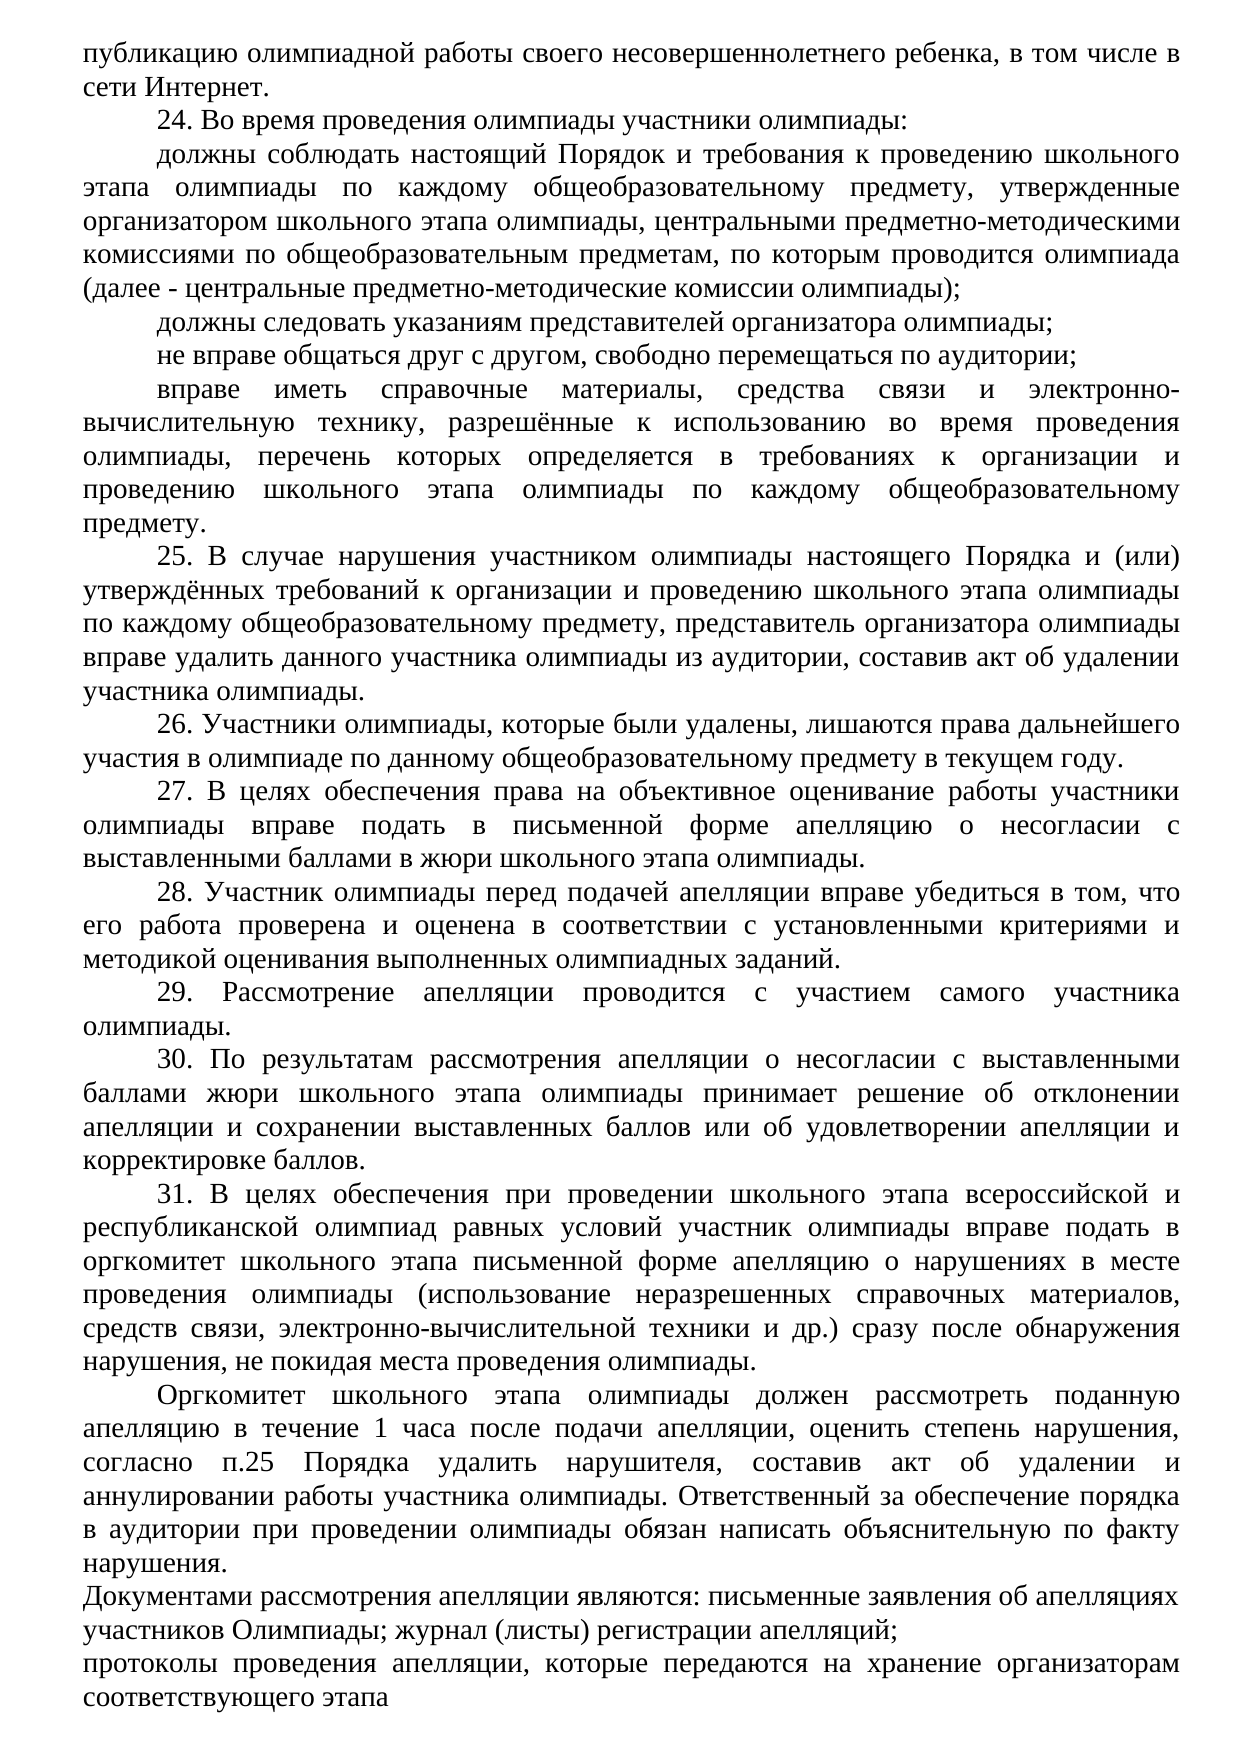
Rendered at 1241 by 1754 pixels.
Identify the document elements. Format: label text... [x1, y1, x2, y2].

text 29. Рассмотрение апелляции проводится с участием самого участника олимпиады. [83, 974, 1181, 1042]
text 25. В случае нарушения участником олимпиады настоящего Порядка и (или) утверждённых требований к организации и проведению школьного этапа олимпиады по каждому общеобразовательному предмету, представитель организатора олимпиады вправе удалить данного участника олимпиады из аудитории, составив акт об удалении участника олимпиады. [83, 538, 1181, 706]
text 31. В целях обеспечения при проведении школьного этапа всероссийской и республиканской олимпиад равных условий участник олимпиады вправе подать в оргкомитет школьного этапа письменной форме апелляцию о нарушениях в месте проведения олимпиады (использование неразрешенных справочных материалов, средств связи, электронно-вычислительной техники и др.) сразу после обнаружения нарушения, не покидая места проведения олимпиады. [83, 1176, 1181, 1377]
text вправе иметь справочные материалы, средства связи и электронно-вычислительную технику, разрешённые к использованию во время проведения олимпиады, перечень которых определяется в требованиях к организации и проведению школьного этапа олимпиады по каждому общеобразовательному предмету. [83, 371, 1181, 538]
text должны следовать указаниям представителей организатора олимпиады; [83, 304, 1181, 337]
text протоколы проведения апелляции, которые передаются на хранение организаторам соответствующего этапа [83, 1645, 1181, 1712]
text должны соблюдать настоящий Порядок и требования к проведению школьного этапа олимпиады по каждому общеобразовательному предмету, утвержденные организатором школьного этапа олимпиады, центральными предметно-методическими комиссиями по общеобразовательным предметам, по которым проводится олимпиада (далее - центральные предметно-методические комиссии олимпиады); [83, 136, 1181, 304]
text 24. Во время проведения олимпиады участники олимпиады: [83, 102, 1181, 136]
text Оргкомитет школьного этапа олимпиады должен рассмотреть поданную апелляцию в течение 1 часа после подачи апелляции, оценить степень нарушения, согласно п.25 Порядка удалить нарушителя, составив акт об удалении и аннулировании работы участника олимпиады. Ответственный за обеспечение порядка в аудитории при проведении олимпиады обязан написать объяснительную по факту нарушения. [83, 1377, 1181, 1578]
text Документами рассмотрения апелляции являются: письменные заявления об апелляциях участников Олимпиады; журнал (листы) регистрации апелляций; [83, 1578, 1181, 1645]
text 27. В целях обеспечения права на объективное оценивание работы участники олимпиады вправе подать в письменной форме апелляцию о несогласии с выставленными баллами в жюри школьного этапа олимпиады. [83, 773, 1181, 874]
text 26. Участники олимпиады, которые были удалены, лишаются права дальнейшего участия в олимпиаде по данному общеобразовательному предмету в текущем году. [83, 706, 1181, 773]
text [83, 35, 1181, 102]
text не вправе общаться друг с другом, свободно перемещаться по аудитории; [83, 337, 1181, 371]
text 28. Участник олимпиады перед подачей апелляции вправе убедиться в том, что его работа проверена и оценена в соответствии с установленными критериями и методикой оценивания выполненных олимпиадных заданий. [83, 874, 1181, 974]
text 30. По результатам рассмотрения апелляции о несогласии с выставленными баллами жюри школьного этапа олимпиады принимает решение об отклонении апелляции и сохранении выставленных баллов или об удовлетворении апелляции и корректировке баллов. [83, 1042, 1181, 1176]
